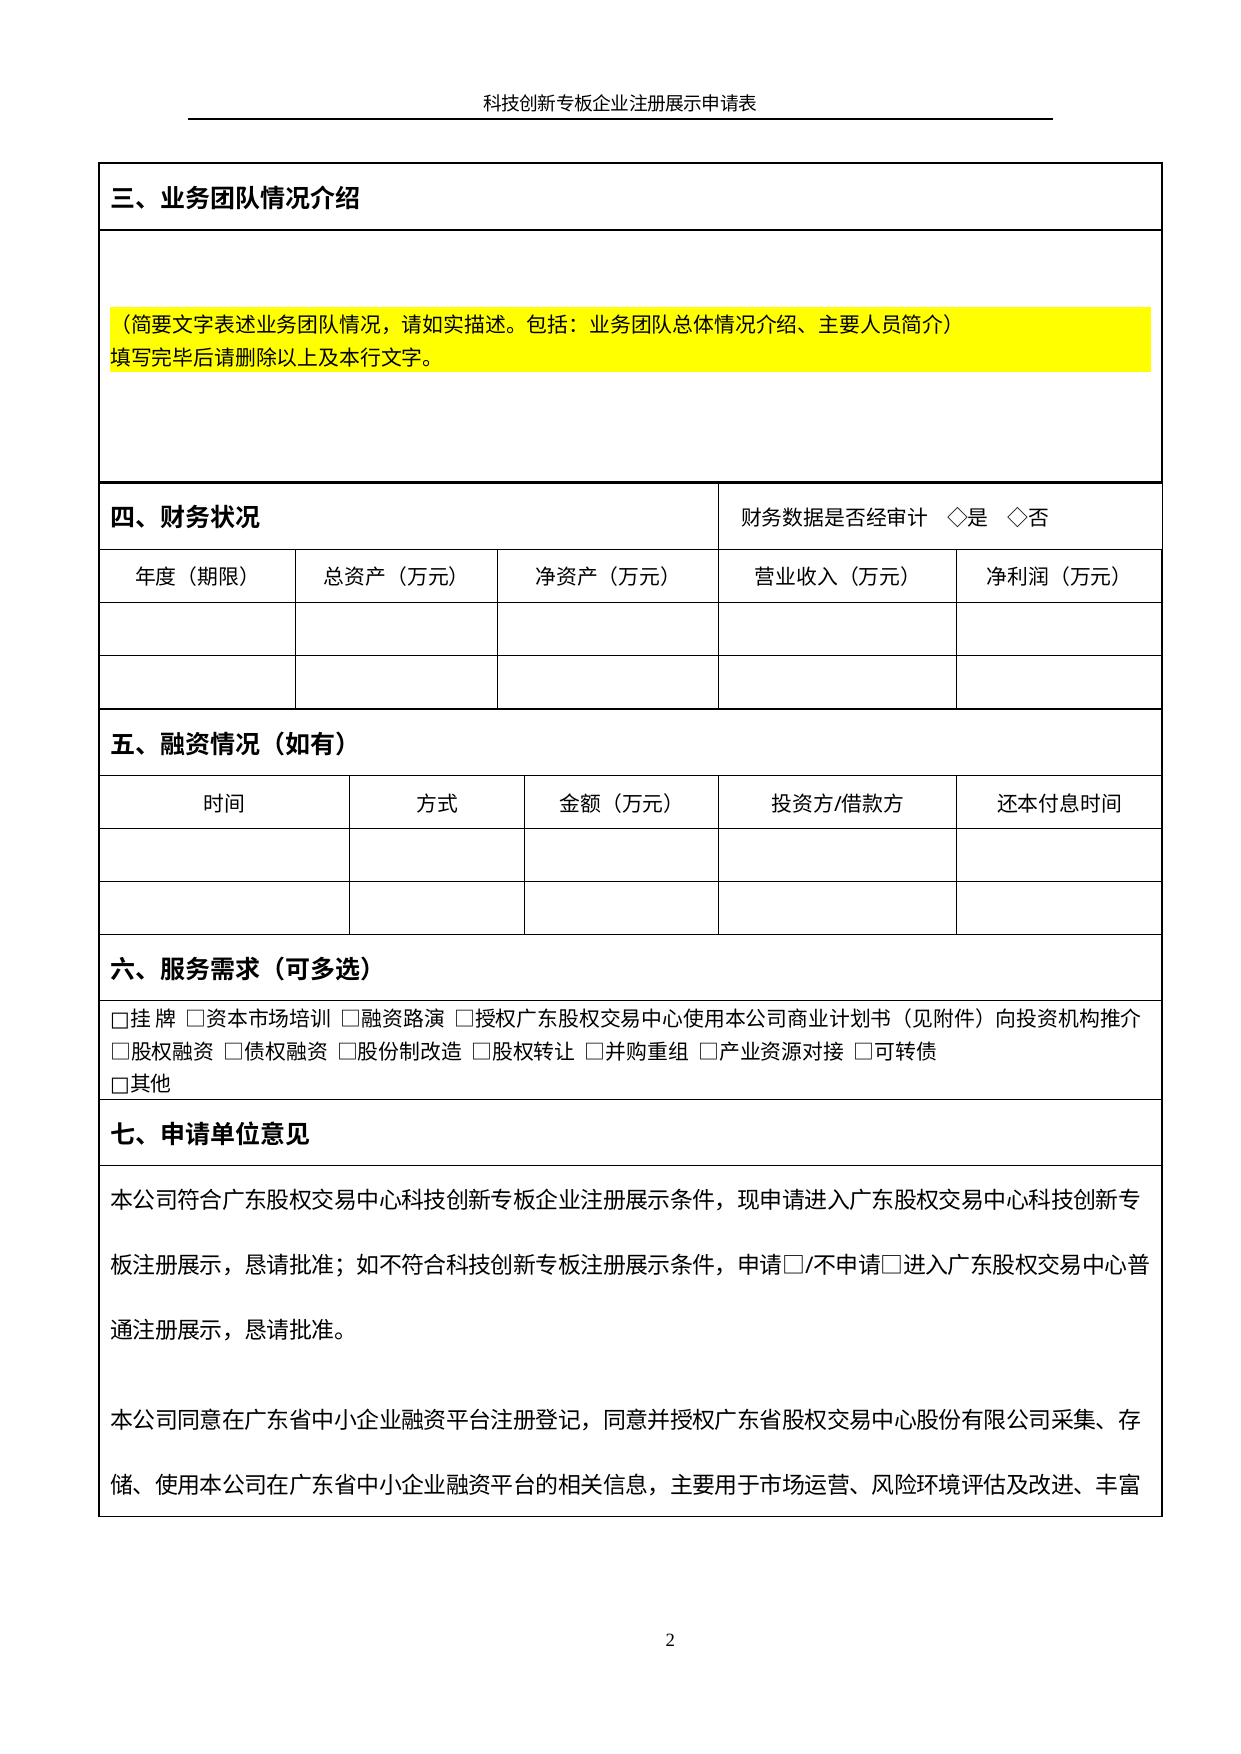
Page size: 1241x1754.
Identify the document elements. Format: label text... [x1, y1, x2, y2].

table_cell 还本付息时间 [957, 776, 1161, 828]
table_cell [100, 829, 349, 881]
table_cell [957, 603, 1161, 655]
table_cell 净利润（万元） [957, 550, 1161, 602]
table_cell 三、业务团队情况介绍 [100, 164, 1161, 229]
table_cell [525, 882, 718, 934]
table_cell 投资方/借款方 [719, 776, 956, 828]
table_cell [100, 882, 349, 934]
table_cell [525, 829, 718, 881]
table_cell [719, 656, 956, 708]
table_cell [296, 603, 497, 655]
table_cell 五、融资情况（如有） [100, 710, 1161, 775]
table_cell [957, 882, 1161, 934]
table_cell 六、服务需求（可多选） [100, 935, 1161, 1000]
table_cell 净资产（万元） [498, 550, 718, 602]
table_cell [957, 656, 1161, 708]
table_cell [100, 656, 295, 708]
table_cell [498, 656, 718, 708]
table_cell [719, 882, 956, 934]
table_cell 财务数据是否经审计 ◇是 ◇否 [719, 484, 1162, 548]
table_cell □挂 牌 □资本市场培训 □融资路演 □授权广东股权交易中心使用本公司商业计划书（见附件）向投资机构推介 □股权融资 □债权融资 □股份制改造 □股权转让 □并购重组 □产业资源对接 □可转债 □其他 [100, 1001, 1161, 1099]
table_cell 时间 [100, 776, 349, 828]
table_cell 四、财务状况 [100, 484, 718, 548]
table_cell [719, 829, 956, 881]
table_cell 营业收入（万元） [719, 550, 956, 602]
table_cell [350, 882, 524, 934]
table_cell （简要文字表述业务团队情况，请如实描述。包括：业务团队总体情况介绍、主要人员简介） 填写完毕后请删除以上及本行文字。 [100, 231, 1161, 481]
table_cell [719, 603, 956, 655]
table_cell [100, 1166, 1161, 1516]
table_cell [100, 603, 295, 655]
table_cell [498, 603, 718, 655]
table_cell [350, 829, 524, 881]
table_cell [957, 829, 1161, 881]
table_cell 金额（万元） [525, 776, 718, 828]
table_cell 七、申请单位意见 [100, 1100, 1161, 1165]
table_cell 总资产（万元） [296, 550, 497, 602]
table_cell [296, 656, 497, 708]
table_cell 方式 [350, 776, 524, 828]
table_cell 年度（期限） [100, 550, 295, 602]
